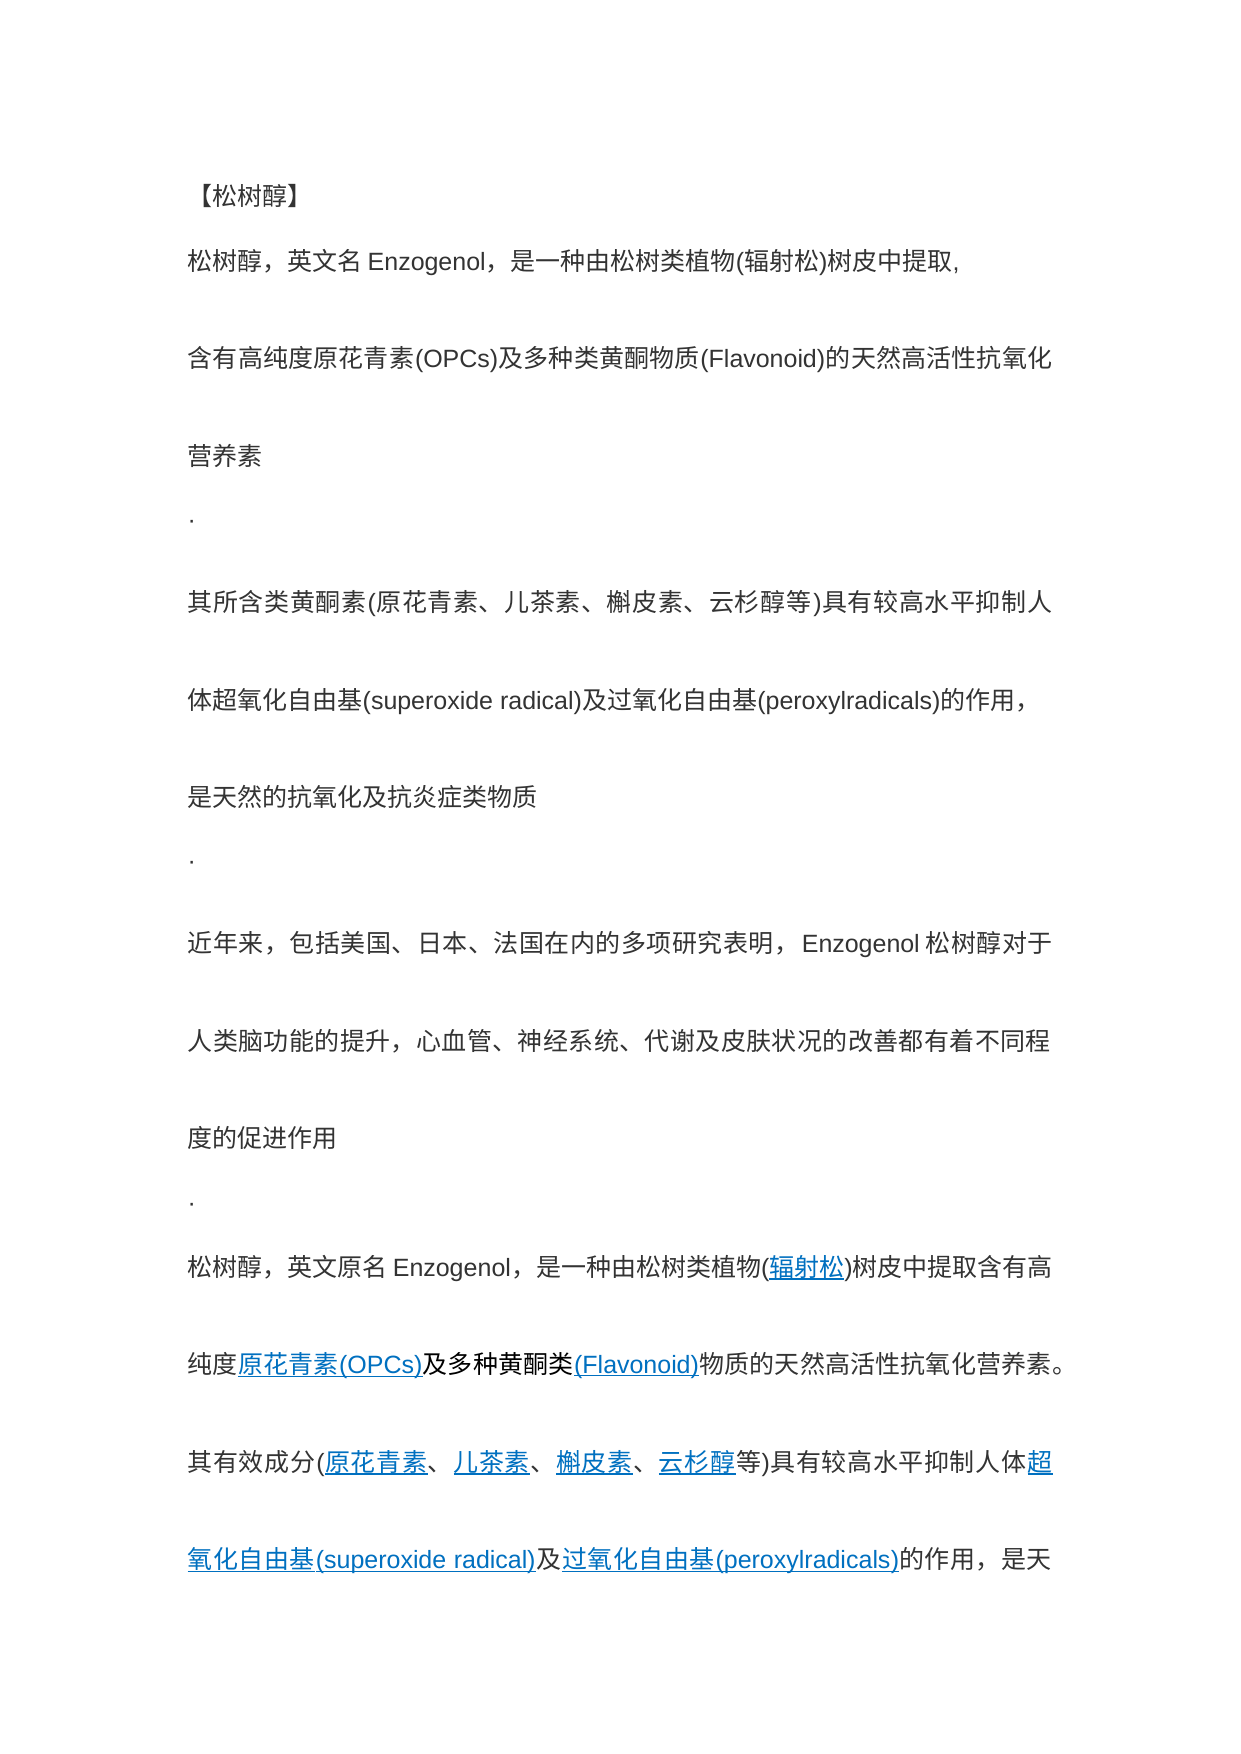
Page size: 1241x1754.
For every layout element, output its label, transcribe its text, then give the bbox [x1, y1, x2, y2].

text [187, 1233, 1053, 1590]
text 【松树醇】 [187, 162, 1053, 227]
text 松树醇，英文名Enzogenol，是一种由松树类植物(辐射松)树皮中提取, 含有高纯度原花青素(OPCs)及多种类黄酮物质(Flavonoid)的天然高活性抗氧化营养素 · 其所含类黄酮素(原花青素、儿茶素、槲皮素、云杉醇等)具有较高水平抑制人体超氧化自由基(superoxide radical)及过氧化自由基(peroxylradicals)的作用， 是天然的抗氧化及抗炎症类物质 · 近年来，包括美国、日本、法国在内的多项研究表明，Enzogenol松树醇对于人类脑功能的提升，心血管、神经系统、代谢及皮肤状况的改善都有着不同程度的促进作用 · [187, 227, 1053, 1218]
